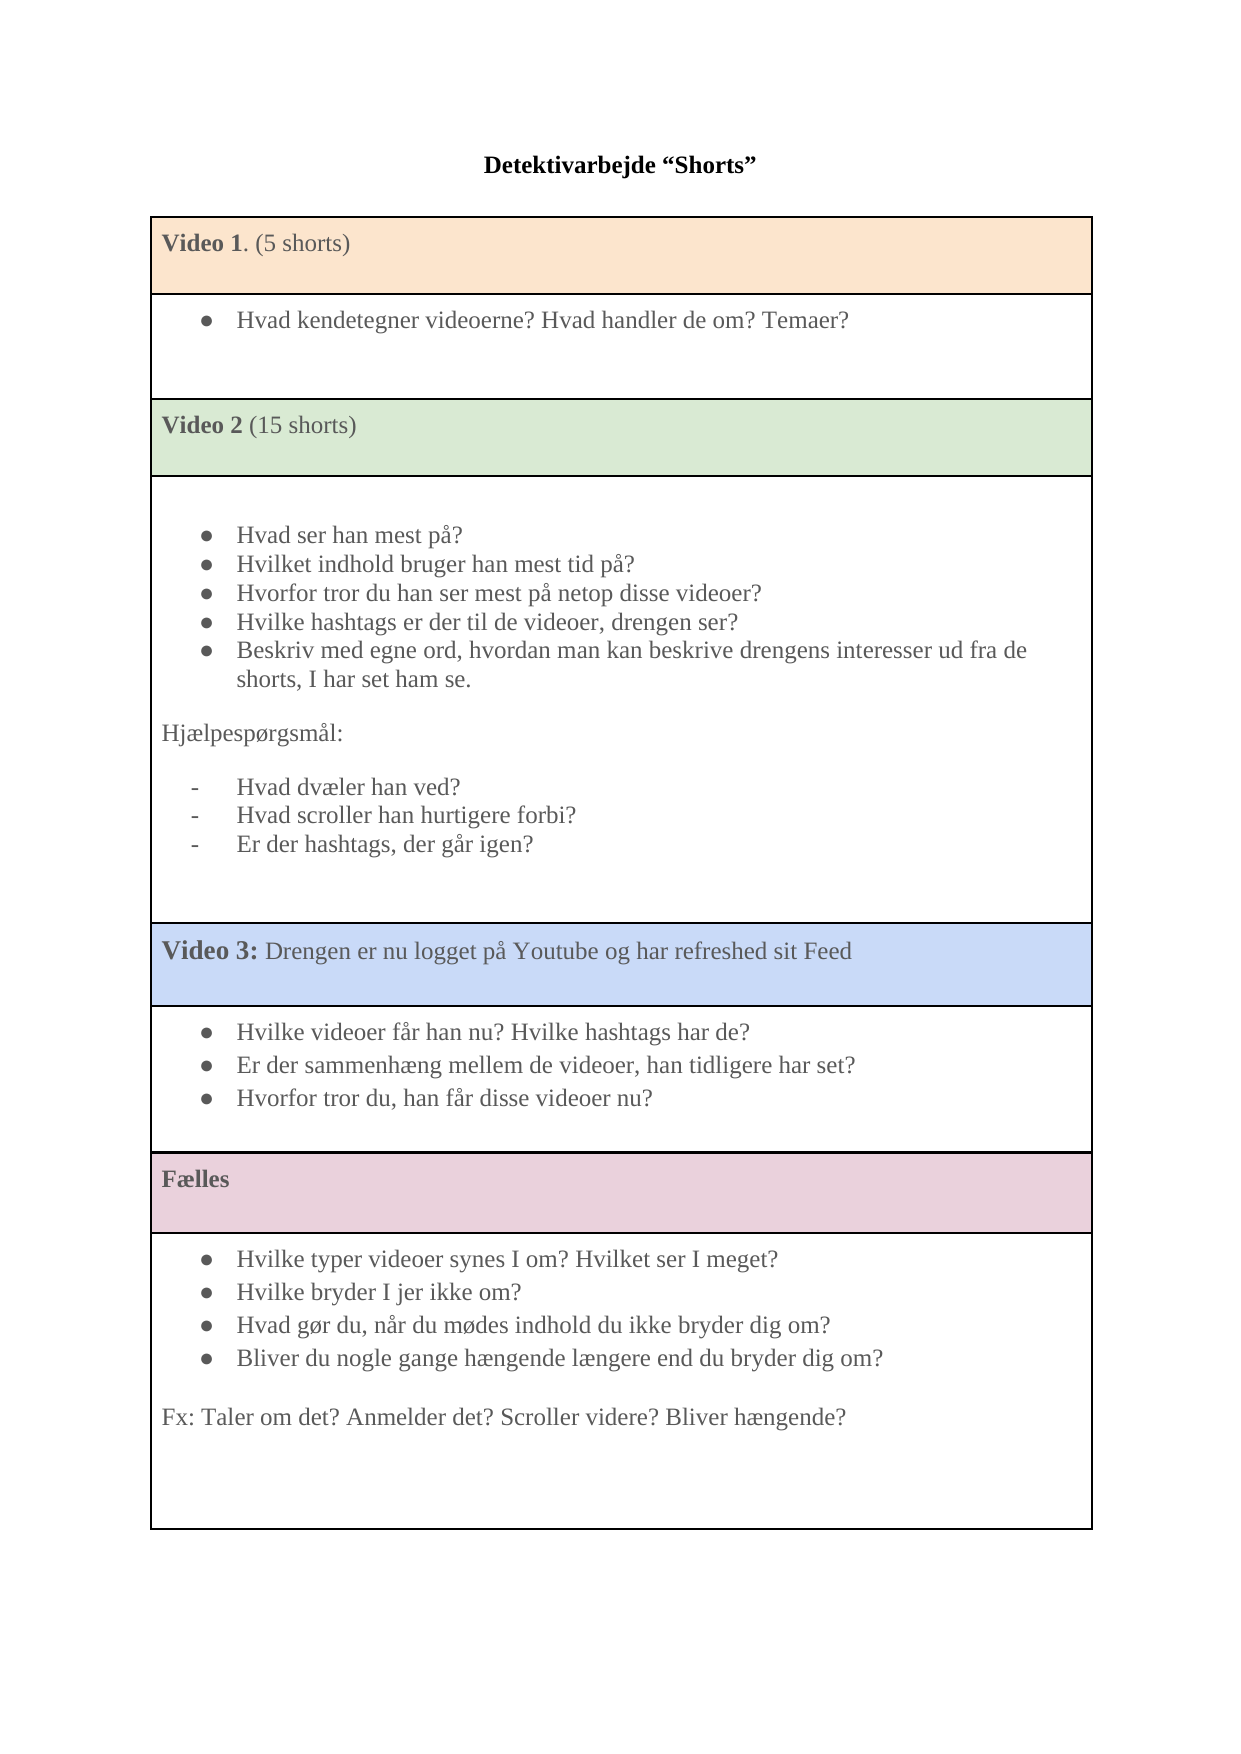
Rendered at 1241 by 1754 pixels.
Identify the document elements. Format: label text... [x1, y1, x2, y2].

table_cell Video 3: Drengen er nu logget på Youtube og har refreshed sit Feed [152, 924, 1091, 1005]
table_cell Hvad kendetegner videoerne? Hvad handler de om? Temaer? [152, 295, 1091, 398]
table_cell Video 2 (15 shorts) [152, 400, 1091, 475]
table_cell Hvilke typer videoer synes I om? Hvilket ser I meget? Hvilke bryder I jer ikke om? Hvad gør du, når du mødes indhold du ikke bryder dig om? Bliver du nogle gange hængende længere end du bryder dig om? Fx: Taler om det? Anmelder det? Scroller videre? Bliver hængende? [152, 1234, 1091, 1528]
table_header Video 1. (5 shorts) [152, 218, 1091, 293]
table_cell Hvad ser han mest på? Hvilket indhold bruger han mest tid på? Hvorfor tror du han ser mest på netop disse videoer? Hvilke hashtags er der til de videoer, drengen ser? Beskriv med egne ord, hvordan man kan beskrive drengens interesser ud fra de shorts, I har set ham se. Hjælpespørgsmål: Hvad dvæler han ved? Hvad scroller han hurtigere forbi? Er der hashtags, der går igen? [152, 477, 1091, 922]
table_cell Hvilke videoer får han nu? Hvilke hashtags har de? Er der sammenhæng mellem de videoer, han tidligere har set? Hvorfor tror du, han får disse videoer nu? [152, 1007, 1091, 1151]
text Detektivarbejde “Shorts” [150, 150, 1090, 179]
table_cell Fælles [152, 1154, 1091, 1232]
